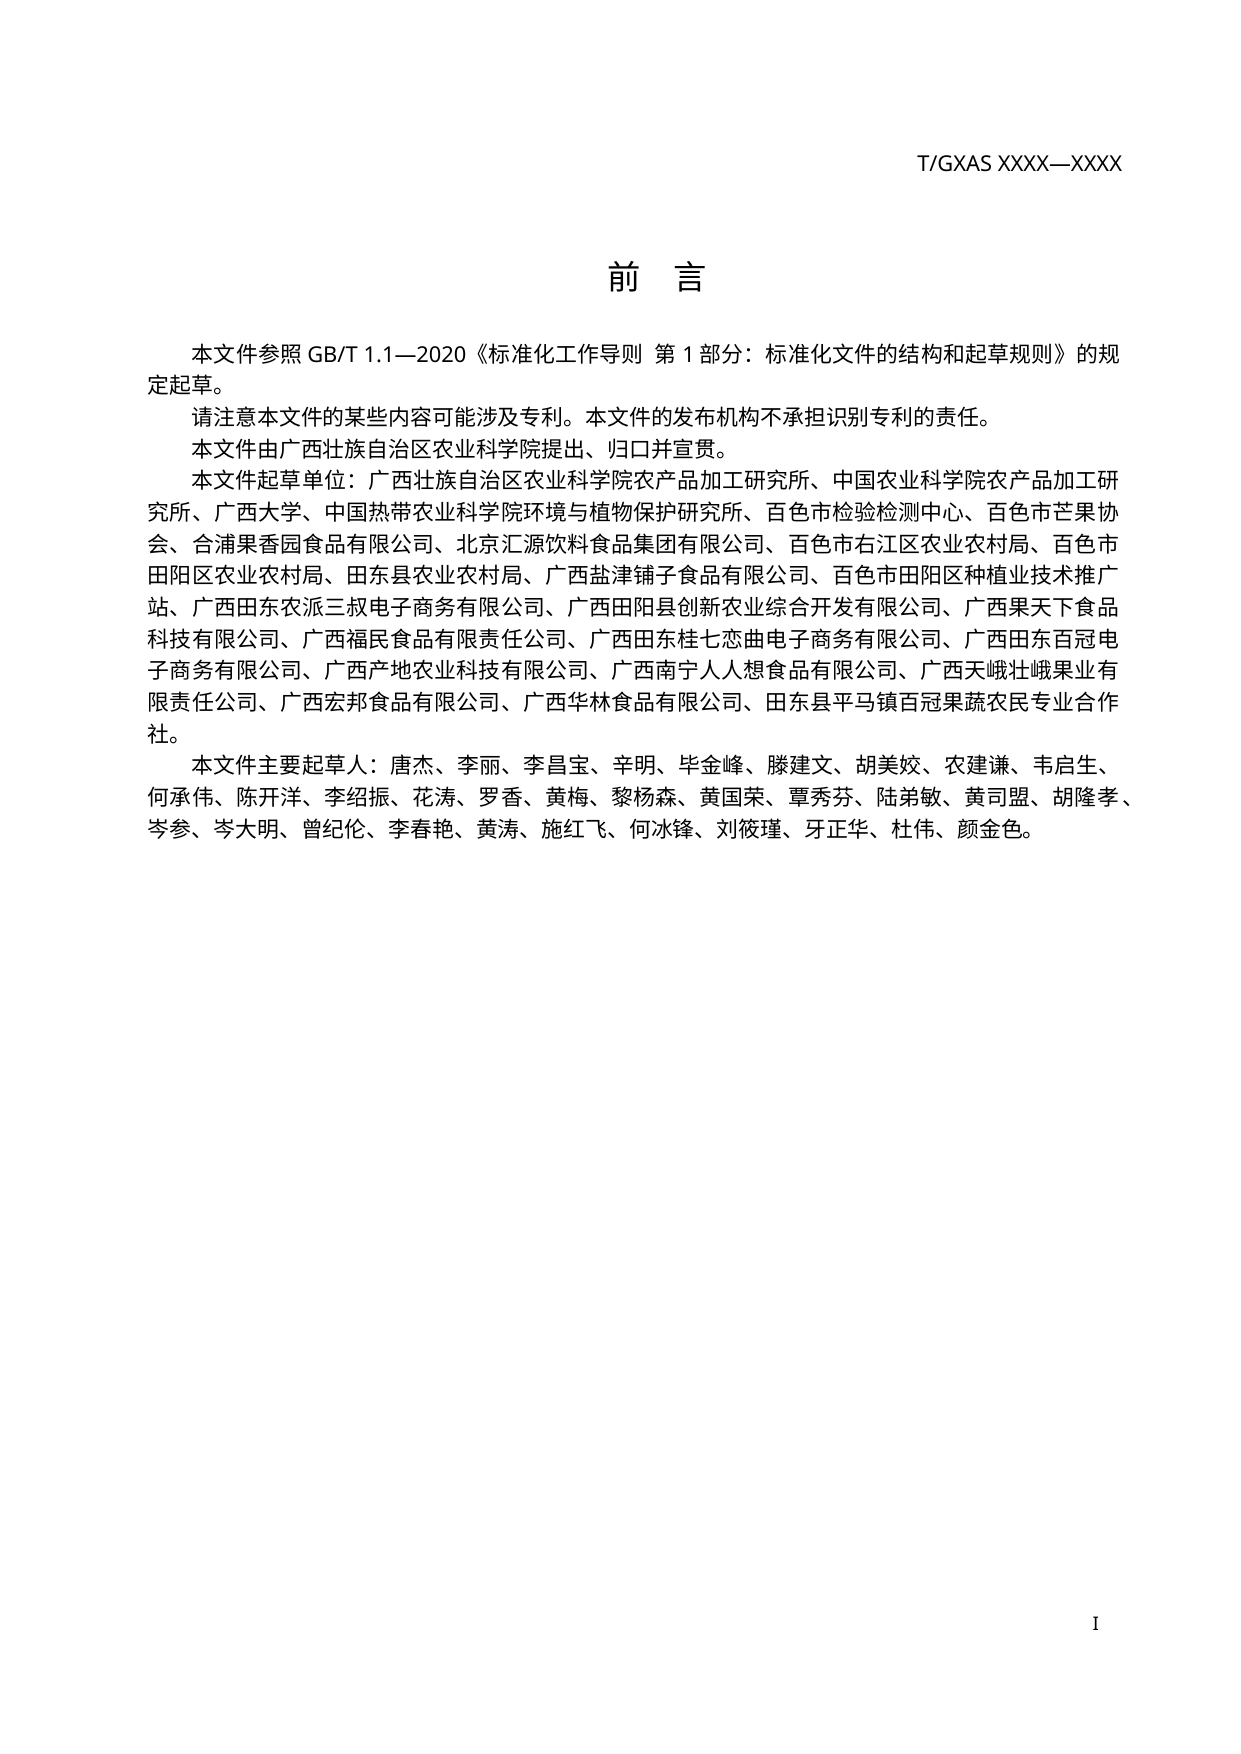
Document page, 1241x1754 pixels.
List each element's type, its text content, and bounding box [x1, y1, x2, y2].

text 本文件起草单位：广西壮族自治区农业科学院农产品加工研究所、中国农业科学院农产品加工研究所、广西大学、中国热带农业科学院环境与植物保护研究所、百色市检验检测中心、百色市芒果协会、合浦果香园食品有限公司、北京汇源饮料食品集团有限公司、百色市右江区农业农村局、百色市田阳区农业农村局、田东县农业农村局、广西盐津铺子食品有限公司、百色市田阳区种植业技术推广站、广西田东农派三叔电子商务有限公司、广西田阳县创新农业综合开发有限公司、广西果天下食品科技有限公司、广西福民食品有限责任公司、广西田东桂七恋曲电子商务有限公司、广西田东百冠电子商务有限公司、广西产地农业科技有限公司、广西南宁人人想食品有限公司、广西天峨壮峨果业有限责任公司、广西宏邦食品有限公司、广西华林食品有限公司、田东县平马镇百冠果蔬农民专业合作社。 [148, 463, 1122, 748]
text 本文件参照GB/T 1.1—2020《标准化工作导则 第1部分：标准化文件的结构和起草规则》的规定起草。 [148, 337, 1122, 400]
text 请注意本文件的某些内容可能涉及专利。本文件的发布机构不承担识别专利的责任。 [148, 400, 1122, 432]
text 本文件主要起草人：唐杰、李丽、李昌宝、辛明、毕金峰、滕建文、胡美姣、农建谦、韦启生、何承伟、陈开洋、李绍振、花涛、罗香、黄梅、黎杨森、黄国荣、覃秀芬、陆弟敏、黄司盟、胡隆孝、岑参、岑大明、曾纪伦、李春艳、黄涛、施红飞、何冰锋、刘筱瑾、牙正华、杜伟、颜金色。 [148, 748, 1122, 843]
text 前言 [148, 251, 1122, 299]
text 本文件由广西壮族自治区农业科学院提出、归口并宣贯。 [148, 432, 1122, 463]
